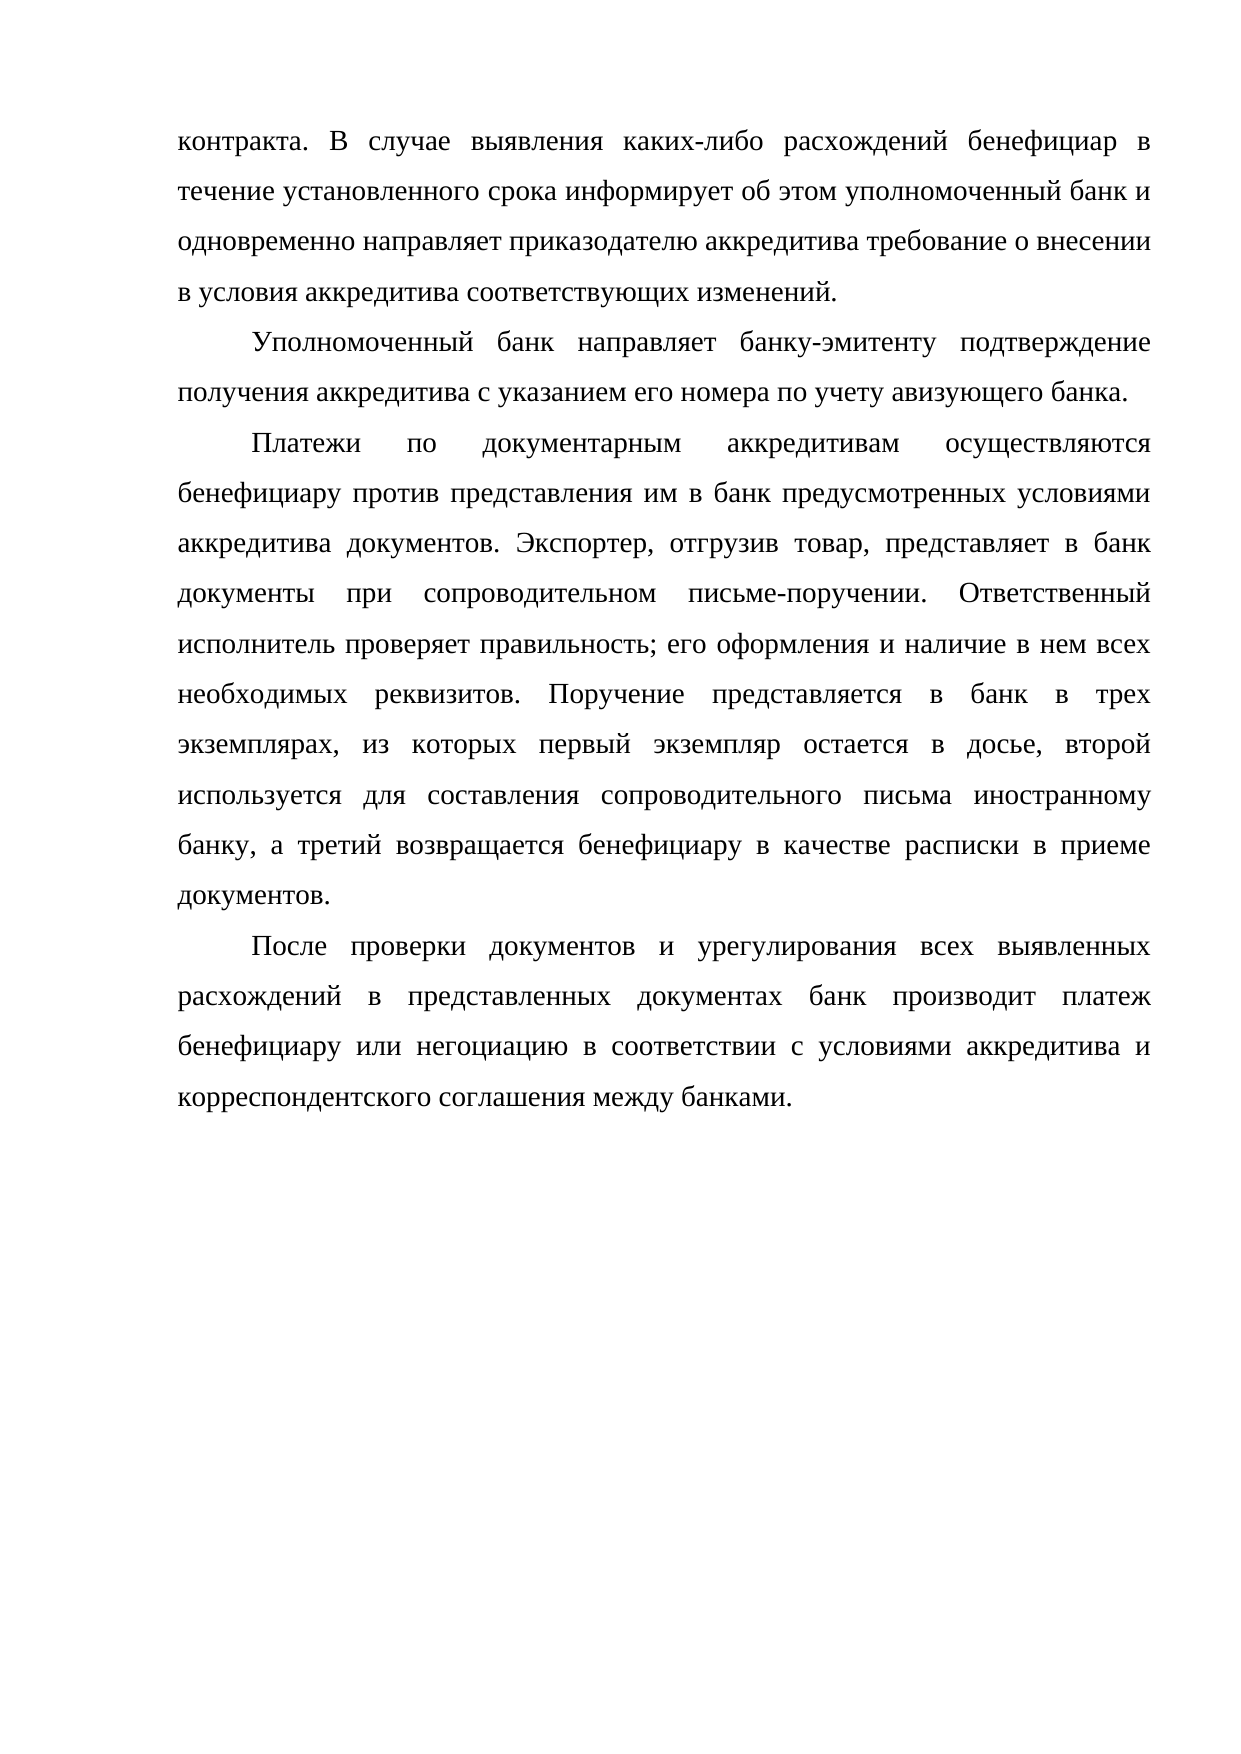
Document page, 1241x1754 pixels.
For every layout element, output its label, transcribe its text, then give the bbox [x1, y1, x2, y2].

text Уполномоченный банк направляет банку-эмитенту подтверждение получения аккредитива с указанием его номера по учету авизующего банка. [177, 324, 1152, 408]
text Платежи по документарным аккредитивам осуществляются бенефициару против представления им в банк предусмотренных условиями аккредитива документов. Экспортер, отгрузив товар, представляет в банк документы при сопроводительном письме-поручении. Ответственный исполнитель проверяет правильность; его оформления и наличие в нем всех необходимых реквизитов. Поручение представляется в банк в трех экземплярах, из которых первый экземпляр остается в досье, второй используется для составления сопроводительного письма иностранному банку, а третий возвращается бенефициару в качестве расписки в приеме документов. [177, 425, 1152, 911]
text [177, 123, 1152, 307]
text После проверки документов и урегулирования всех выявленных расхождений в представленных документах банк производит платеж бенефициару или негоциацию в соответствии с условиями аккредитива и корреспондентского соглашения между банками. [177, 928, 1152, 1112]
